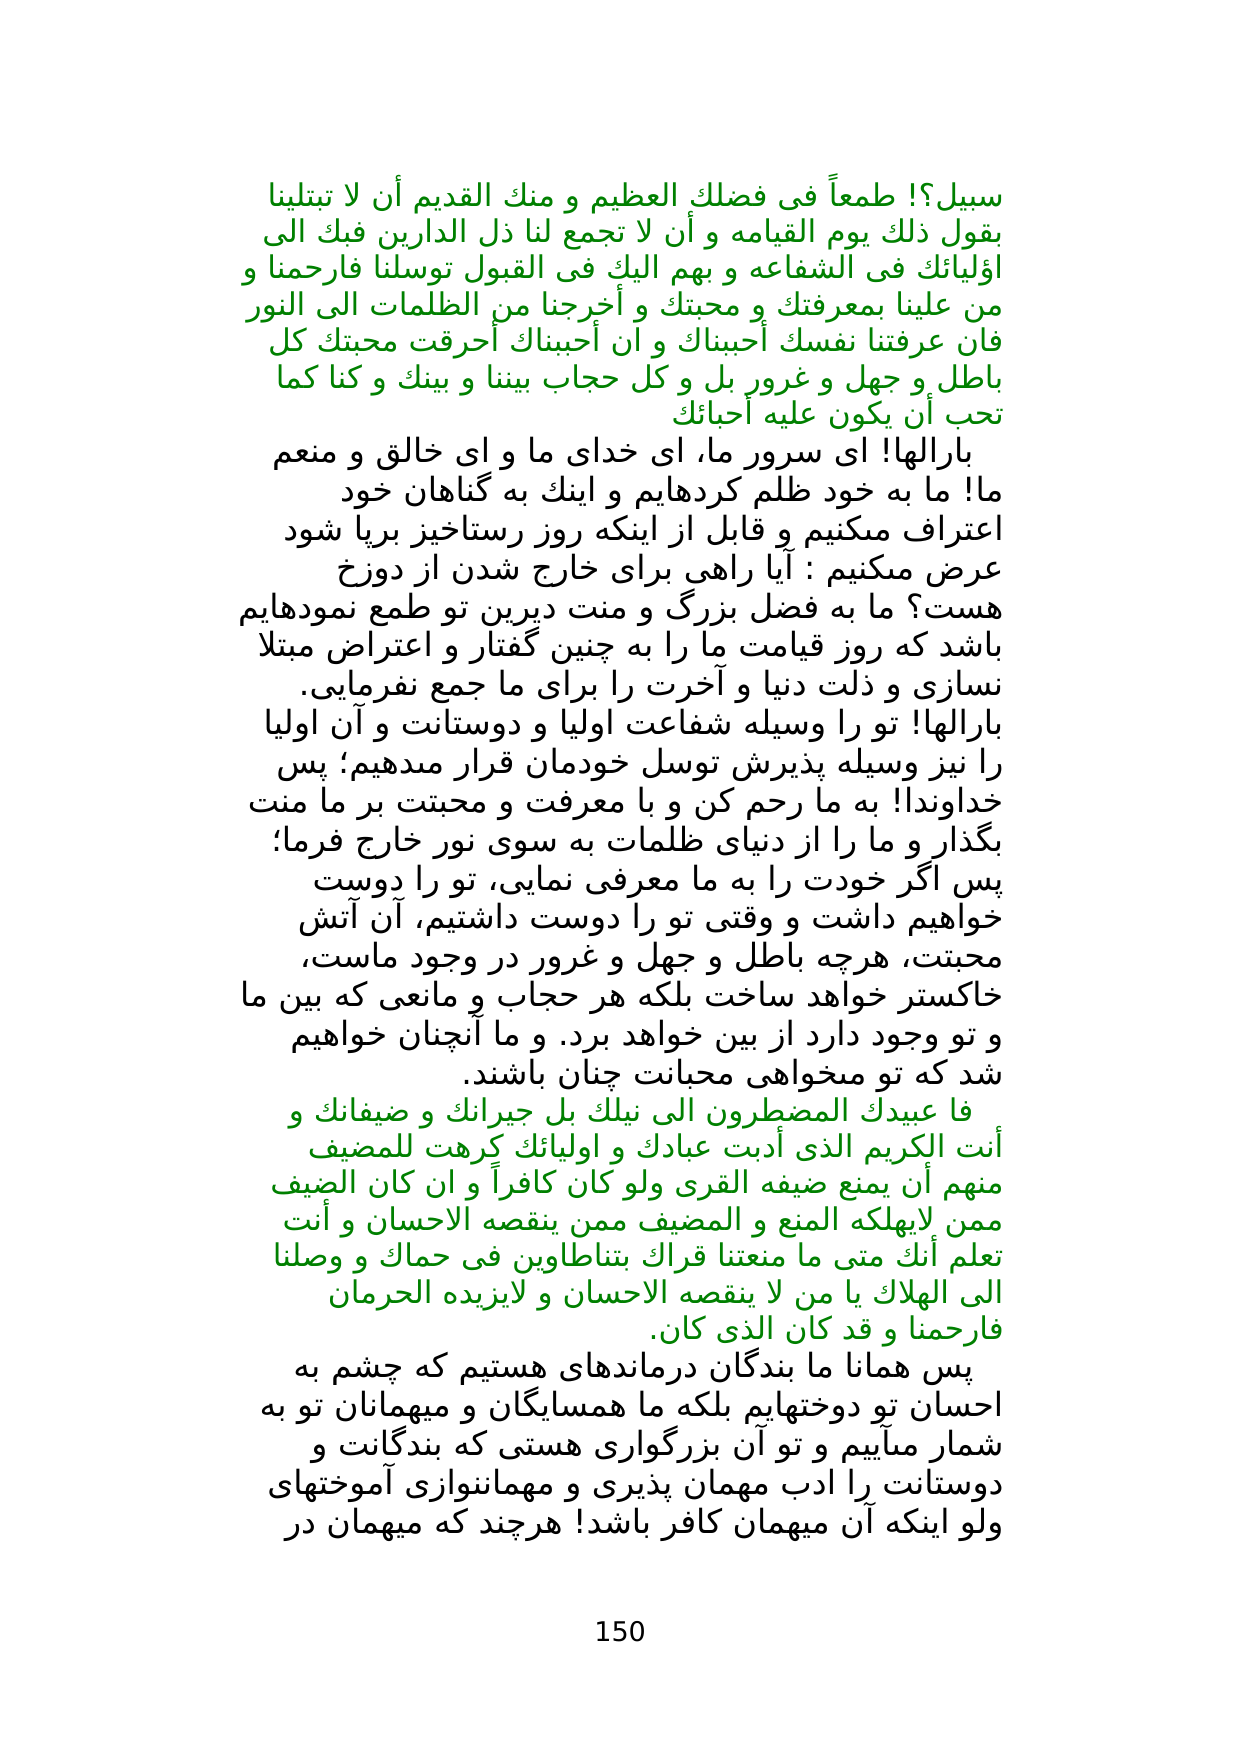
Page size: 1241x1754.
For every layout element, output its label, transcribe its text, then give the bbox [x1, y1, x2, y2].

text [236, 1347, 1004, 1541]
text فا عبيدك المضطرون الى نيلك بل جيرانك و ضيفانك و أنت الكريم الذى أدبت عبادك و اوليائك كرهت للمضيف منهم أن يمنع ضيفه القرى ولو كان كافراً و ان كان الضيف ممن لايهلكه المنع و المضيف ممن ينقصه الاحسان و أنت تعلم أنك متى ما منعتنا قراك بتناطاوين فى حماك و وصلنا الى الهلاك يا من لا ينقصه الاحسان و لايزيده الحرمان فارحمنا و قد كان الذى كان. [236, 1092, 1004, 1347]
text بارالها! اى سرور ما، اى خداى ما و اى خالق و منعم ما! ما به خود ظلم كرده‏ايم و اينك به گناهان خود اعتراف مى‏كنيم و قابل از اينكه روز رستاخيز برپا شود عرض مى‏كنيم : آيا راهى براى خارج شدن از دوزخ هست؟ ما به فضل بزرگ و منت ديرين تو طمع نموده‏ايم باشد كه روز قيامت ما را به چنين گفتار و اعتراض مبتلا نسازى و ذلت دنيا و آخرت را براى ما جمع نفرمايى. بارالها! تو را وسيله شفاعت اوليا و دوستانت و آن اوليا را نيز وسيله پذيرش توسل خودمان قرار مى‏دهيم؛ پس خداوندا! به ما رحم كن و با معرفت و محبتت بر ما منت بگذار و ما را از دنياى ظلمات به سوى نور خارج فرما؛ پس اگر خودت را به ما معرفى نمايى، تو را دوست خواهيم داشت و وقتى تو را دوست داشتيم، آن آتش محبتت، هرچه باطل و جهل و غرور در وجود ماست، خاكستر خواهد ساخت بلكه هر حجاب و مانعى كه بين ما و تو وجود دارد از بين خواهد برد. و ما آنچنان خواهيم شد كه تو مى‏خواهى محبانت چنان باشند. [236, 432, 1004, 1092]
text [236, 177, 1004, 432]
